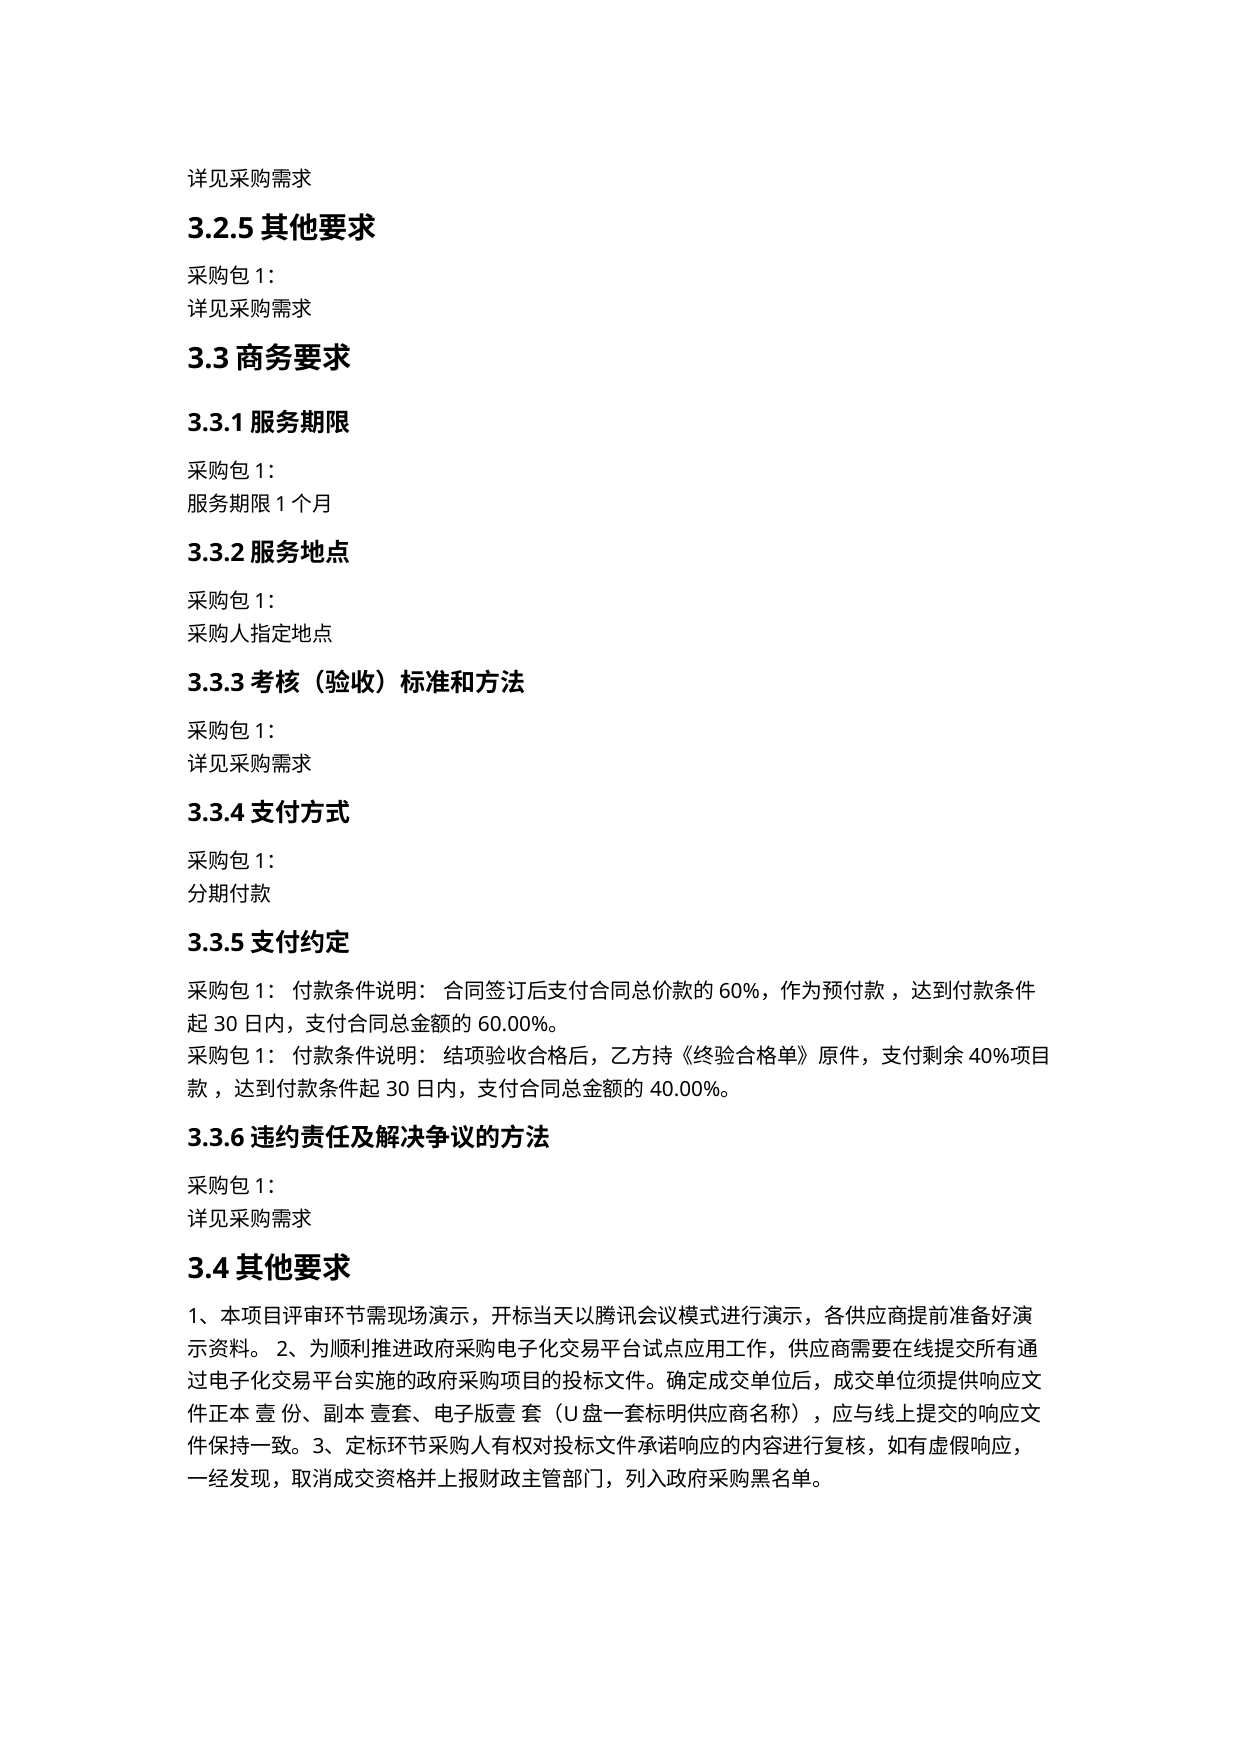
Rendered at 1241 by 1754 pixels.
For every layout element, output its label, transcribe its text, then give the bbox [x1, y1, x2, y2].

text 服务期限1个月 [187, 487, 1053, 519]
text 3.3.5支付约定 [187, 909, 1053, 974]
text 1、本项目评审环节需现场演示，开标当天以腾讯会议模式进行演示，各供应商提前准备好演示资料。 2、为顺利推进政府采购电子化交易平台试点应用工作，供应商需要在线提交所有通过电子化交易平台实施的政府采购项目的投标文件。确定成交单位后，成交单位须提供响应文件正本 壹 份、副本 壹套、电子版壹 套（U盘一套标明供应商名称），应与线上提交的响应文件保持一致。3、定标环节采购人有权对投标文件承诺响应的内容进行复核，如有虚假响应，一经发现，取消成交资格并上报财政主管部门，列入政府采购黑名单。 [187, 1299, 1053, 1494]
text 详见采购需求 [187, 747, 1053, 779]
text 采购包1： [187, 584, 1053, 617]
text 详见采购需求 [187, 1202, 1053, 1234]
text 3.3.4支付方式 [187, 779, 1053, 844]
text 3.3.1服务期限 [187, 389, 1053, 454]
text 详见采购需求 [187, 292, 1053, 324]
text 采购包1： [187, 714, 1053, 747]
text 采购人指定地点 [187, 617, 1053, 649]
text 详见采购需求 [187, 162, 1053, 194]
text 3.4其他要求 [187, 1234, 1053, 1299]
text 3.3.3考核（验收）标准和方法 [187, 649, 1053, 714]
text 3.2.5其他要求 [187, 194, 1053, 259]
text 采购包1： 付款条件说明： 结项验收合格后，乙方持《终验合格单》原件，支付剩余40%项目款 ，达到付款条件起 30 日内，支付合同总金额的 40.00%。 [187, 1039, 1053, 1104]
text 采购包1： 付款条件说明： 合同签订后支付合同总价款的60%，作为预付款 ，达到付款条件起 30 日内，支付合同总金额的 60.00%。 [187, 974, 1053, 1039]
text 3.3.2服务地点 [187, 519, 1053, 584]
text 分期付款 [187, 877, 1053, 909]
text 3.3.6违约责任及解决争议的方法 [187, 1104, 1053, 1169]
text 3.3商务要求 [187, 324, 1053, 389]
text 采购包1： [187, 1169, 1053, 1202]
text 采购包1： [187, 844, 1053, 877]
text 采购包1： [187, 259, 1053, 292]
text 采购包1： [187, 454, 1053, 487]
